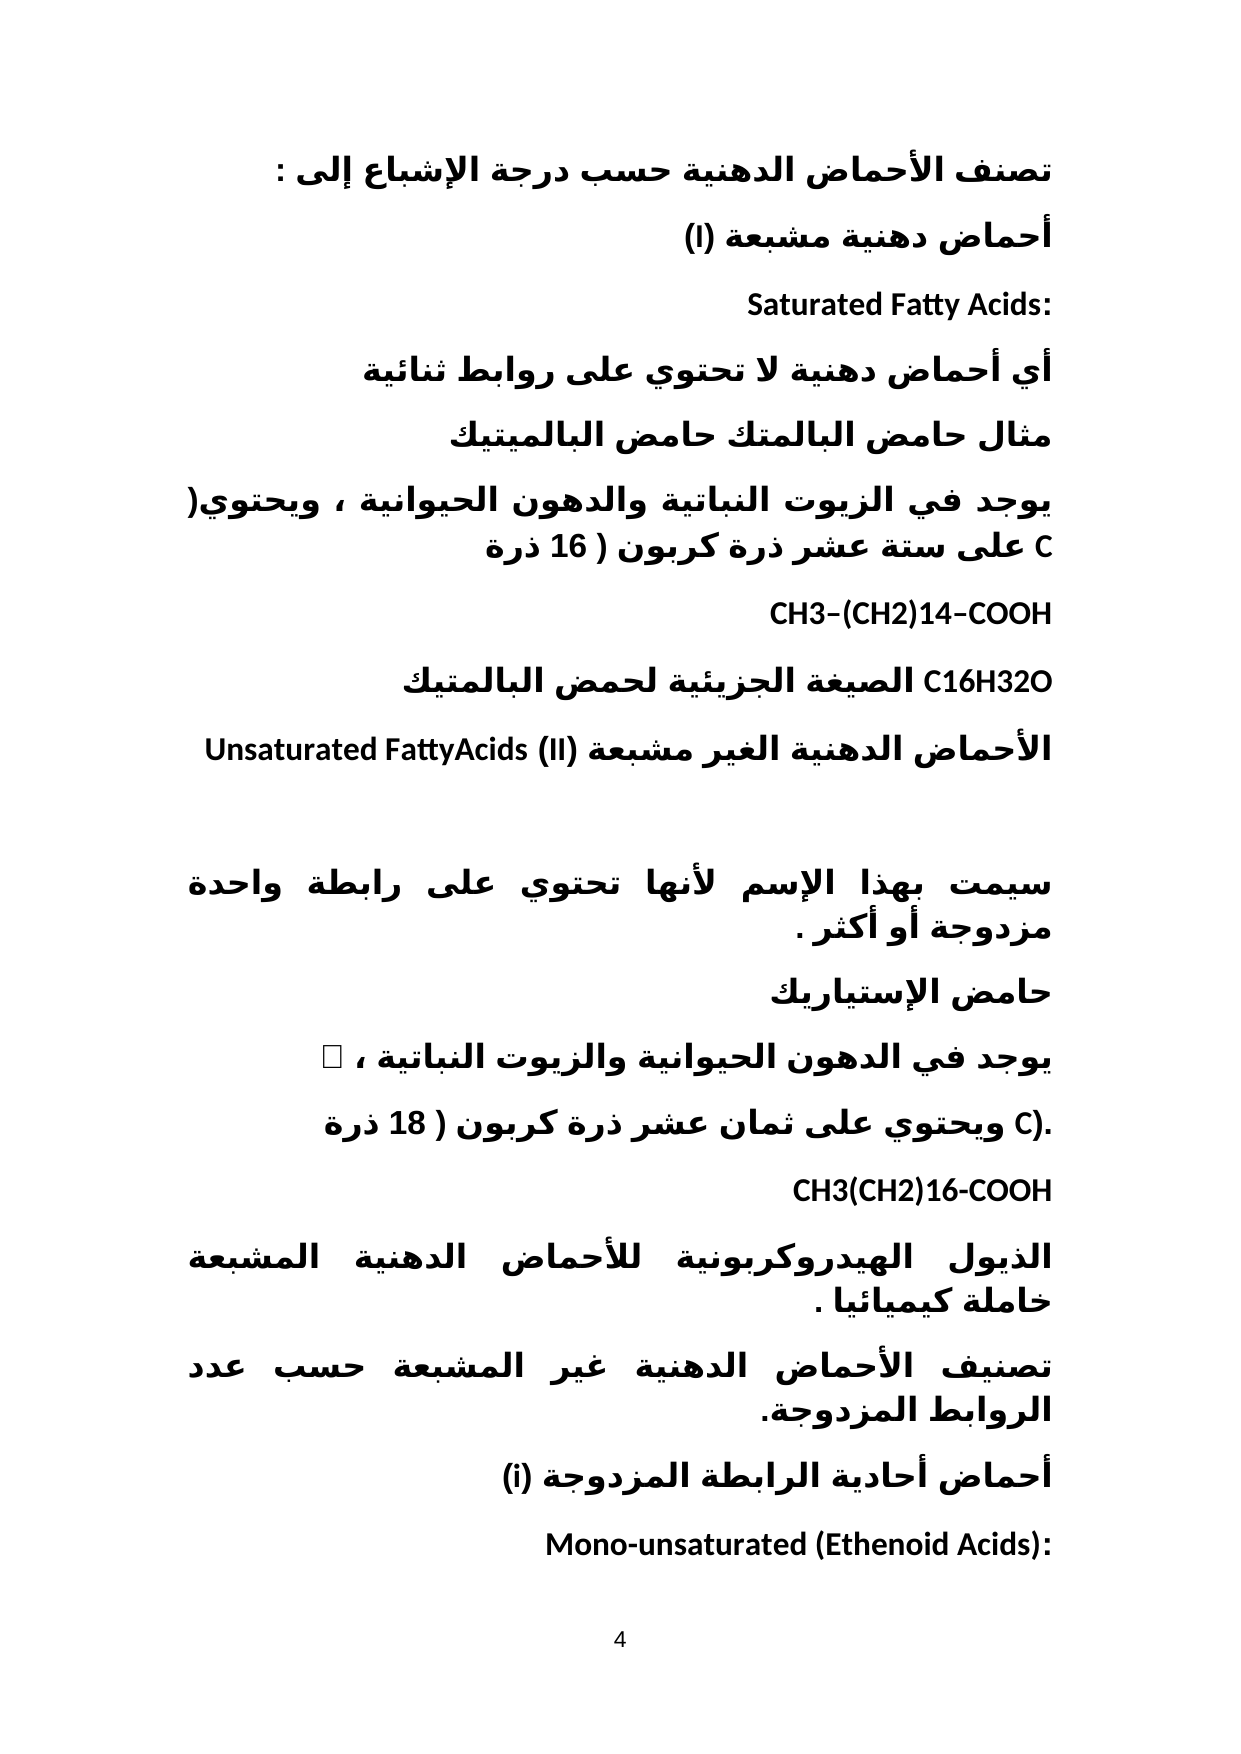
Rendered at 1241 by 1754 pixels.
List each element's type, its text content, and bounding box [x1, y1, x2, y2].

text أحماض أحادية الرابطة المزدوجة (i) [187, 1455, 1053, 1496]
text حامض الإستياريك [187, 972, 1053, 1010]
text يوجد في الدهون الحيوانية والزيوت النباتية ،  [187, 1037, 1053, 1075]
text سيمت بهذا الإسم لأنها تحتوي على رابطة واحدة مزدوجة أو أكثر . [187, 863, 1053, 945]
text الأحماض الدهنية الغير مشبعة (II) Unsaturated FattyAcids [187, 727, 1053, 768]
text أحماض دهنية مشبعة (I) [187, 215, 1053, 256]
text CH3–(CH2)14–COOH [187, 592, 1053, 633]
text .(C ويحتوي على ثمان عشر ذرة كربون ( 18 ذرة [187, 1102, 1053, 1143]
text أي أحماض دهنية لا تحتوي على روابط ثنائية [187, 350, 1053, 389]
text تصنيف الأحماض الدهنية غير المشبعة حسب عدد الروابط المزدوجة. [187, 1346, 1053, 1429]
text :Mono-unsaturated (Ethenoid Acids) [187, 1523, 1053, 1564]
text :Saturated Fatty Acids [187, 283, 1053, 323]
text C16H32O الصيغة الجزيئية لحمض البالمتيك [187, 660, 1053, 701]
text الذيول الهيدروكربونية للأحماض الدهنية المشبعة خاملة كيميائيا . [187, 1237, 1053, 1320]
text تصنف الأحماض الدهنية حسب درجة الإشباع إلى : [187, 150, 1053, 188]
text مثال حامض البالمتك حامض البالميتيك [187, 415, 1053, 454]
text CH3(CH2)16-COOH [187, 1169, 1053, 1210]
text يوجد في الزيوت النباتية والدهون الحيوانية ، ويحتوي( C على ستة عشر ذرة كربون ( 16 ذرة [187, 480, 1053, 565]
